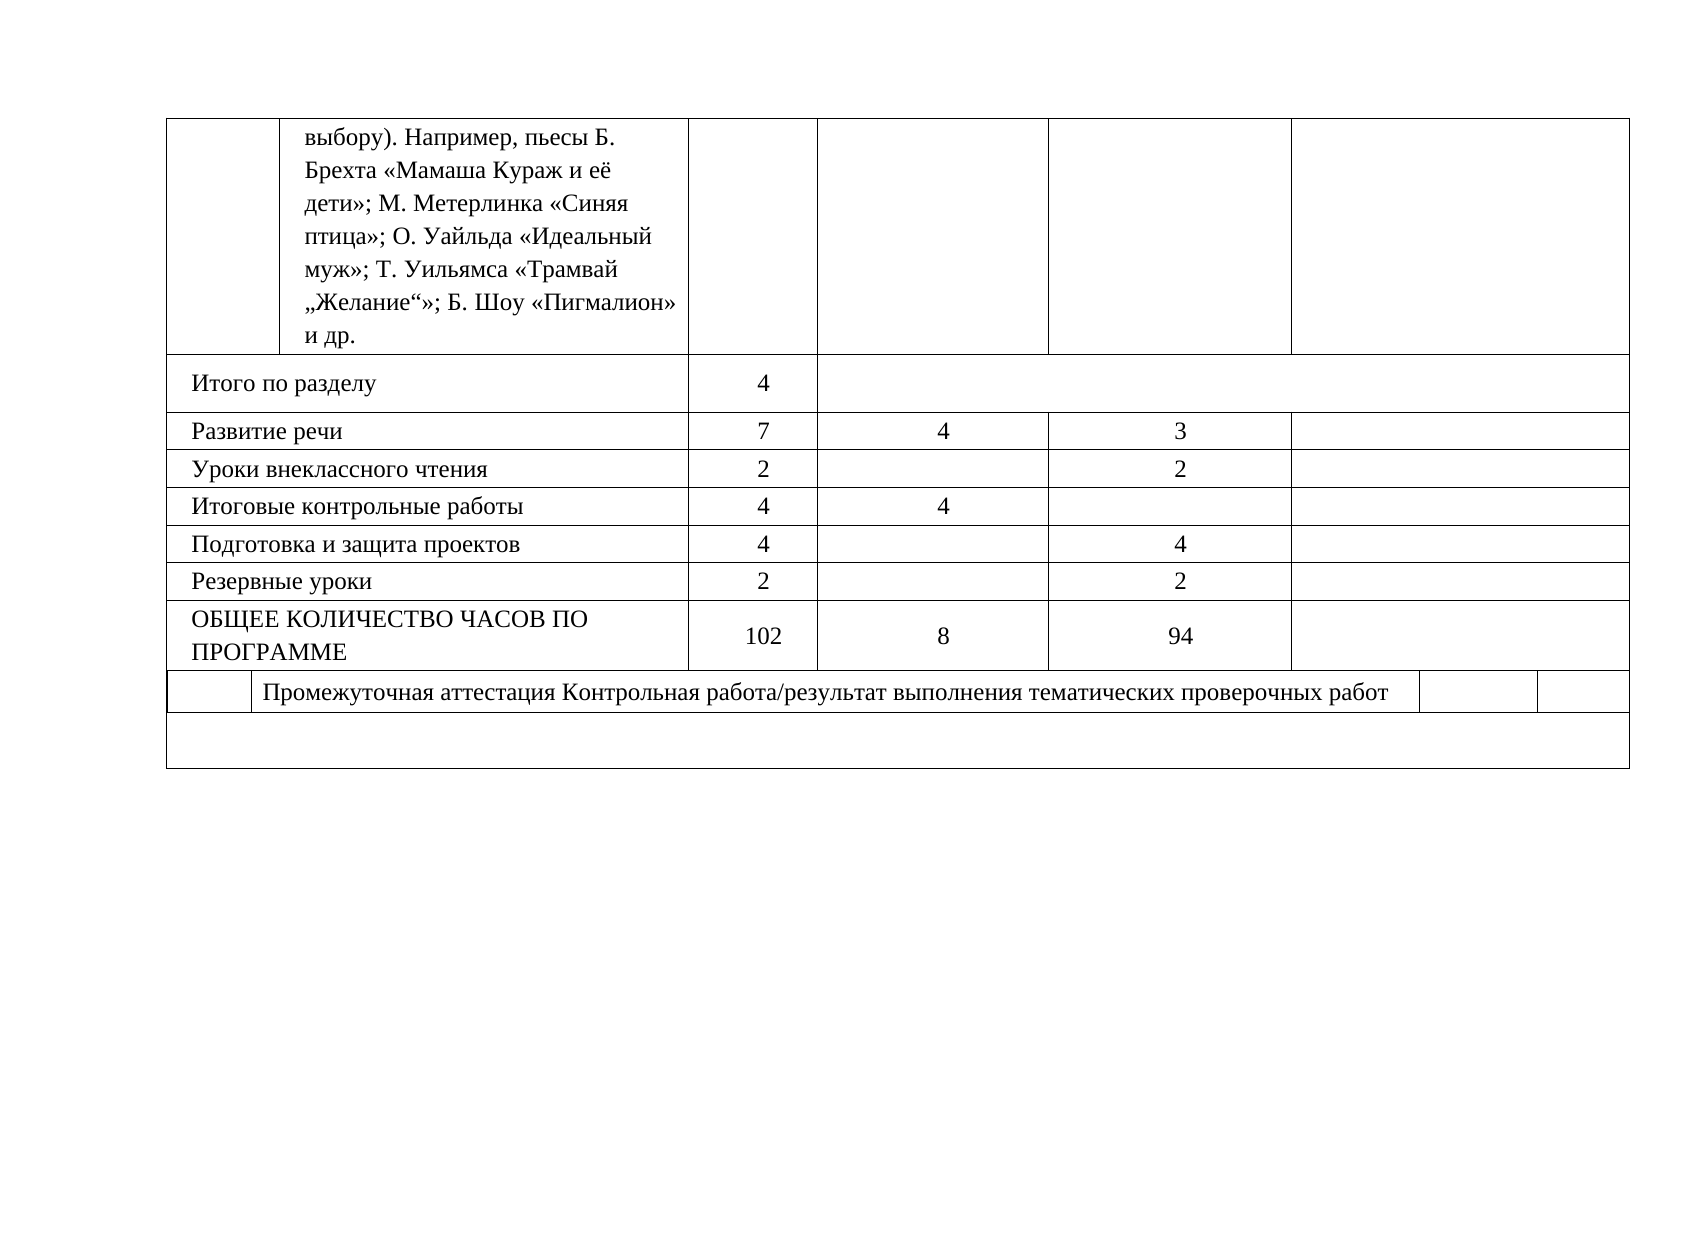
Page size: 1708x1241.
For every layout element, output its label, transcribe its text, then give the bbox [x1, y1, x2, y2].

table_cell 4 [818, 413, 1048, 449]
table_cell 2 [689, 450, 817, 487]
table_cell Итого по разделу [167, 355, 688, 412]
table_header [167, 119, 279, 354]
table_cell Итоговые контрольные работы [167, 488, 688, 525]
table_header [1292, 119, 1629, 354]
table_cell [818, 526, 1048, 562]
table_cell 94 [1049, 601, 1291, 670]
table_cell 4 [689, 488, 817, 525]
table_cell [1292, 488, 1629, 525]
table_cell 2 [689, 563, 817, 600]
table_cell [1292, 563, 1629, 600]
table_cell 2 [1049, 563, 1291, 600]
table_cell Развитие речи [167, 413, 688, 449]
table_header [689, 119, 817, 354]
table_cell Подготовка и защита проектов [167, 526, 688, 562]
table_cell [818, 355, 1629, 412]
table_cell 8 [818, 601, 1048, 670]
table_cell [818, 563, 1048, 600]
table_cell Резервные уроки [167, 563, 688, 600]
table_cell 102 [689, 601, 817, 670]
table_header выбору). Например, пьесы Б. Брехта «Мамаша Кураж и её дети»; М. Метерлинка «Синяя птица»; О. Уайльда «Идеальный муж»; Т. Уильямса «Трамвай „Желание“»; Б. Шоу «Пигмалион» и др. [280, 119, 688, 354]
table_cell [1292, 526, 1629, 562]
table_cell 4 [689, 526, 817, 562]
table_cell [1049, 488, 1291, 525]
table_cell [252, 671, 1419, 712]
table_cell 3 [1049, 413, 1291, 449]
table_header [1049, 119, 1291, 354]
table_cell 4 [1049, 526, 1291, 562]
table_cell 2 [1049, 450, 1291, 487]
table_cell 4 [818, 488, 1048, 525]
table_cell [167, 713, 1629, 768]
table_cell [168, 671, 251, 712]
table_cell [1292, 601, 1629, 670]
table_cell Уроки внеклассного чтения [167, 450, 688, 487]
table_cell [1538, 671, 1629, 712]
table_header [818, 119, 1048, 354]
table_cell [1292, 450, 1629, 487]
table_cell 4 [689, 355, 817, 412]
table_cell [1420, 671, 1537, 712]
table_cell ОБЩЕЕ КОЛИЧЕСТВО ЧАСОВ ПО ПРОГРАММЕ [167, 601, 688, 670]
table_cell 7 [689, 413, 817, 449]
table_cell [1292, 413, 1629, 449]
table_cell [818, 450, 1048, 487]
